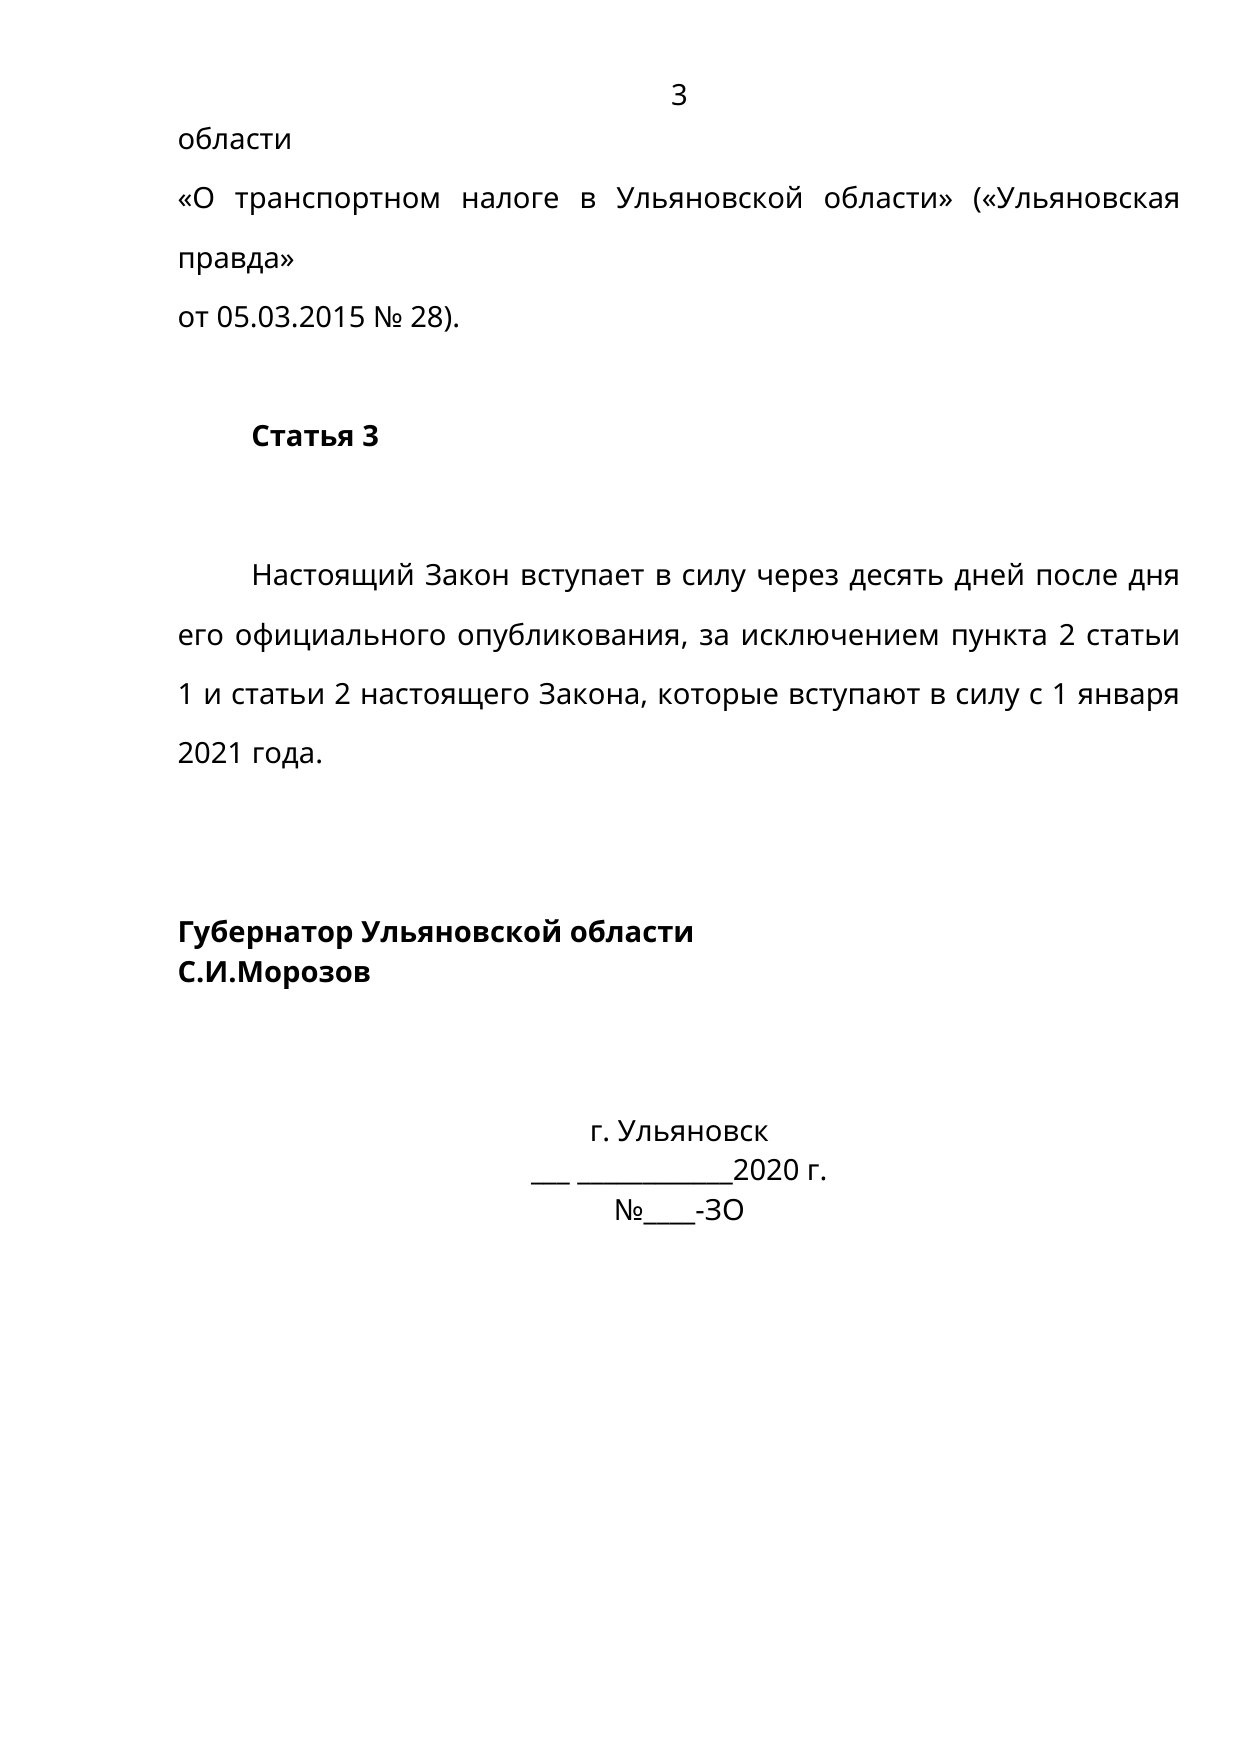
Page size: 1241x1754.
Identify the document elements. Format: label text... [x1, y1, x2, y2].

text Губернатор Ульяновской области С.И.Морозов [177, 911, 1181, 991]
text Статья 3 [177, 416, 1181, 455]
text г. Ульяновск [177, 1110, 1181, 1149]
text ___ ____________2020 г. [177, 1149, 1181, 1189]
text №____-ЗО [177, 1189, 1181, 1229]
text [177, 118, 1181, 336]
text Настоящий Закон вступает в силу через десять дней после дня его официального опубликования, за исключением пункта 2 статьи 1 и статьи 2 настоящего Закона, которые вступают в силу с 1 января 2021 года. [177, 554, 1181, 772]
